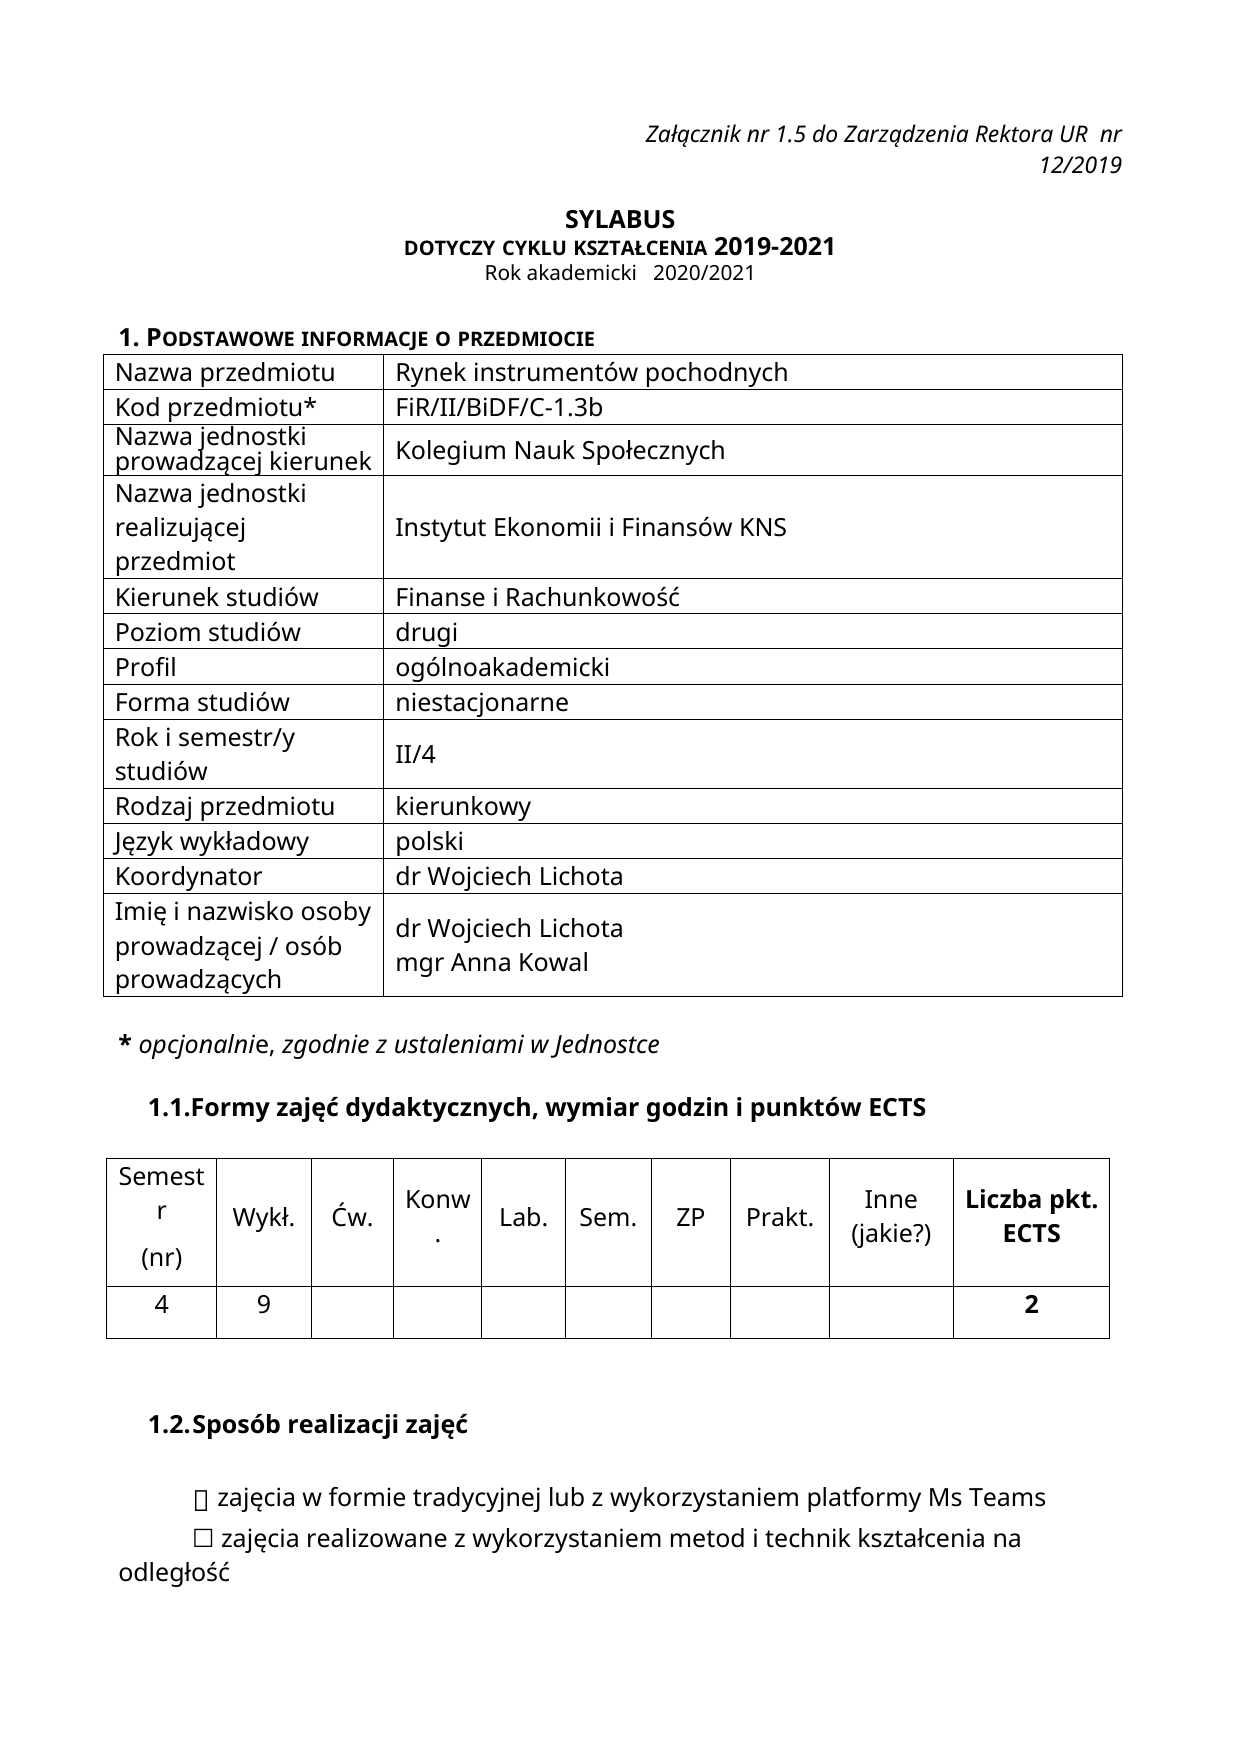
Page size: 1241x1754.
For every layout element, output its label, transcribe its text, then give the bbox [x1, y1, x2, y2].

table_header Sem. [566, 1159, 651, 1286]
text dotyczy cyklu kształcenia 2019-2021 [118, 236, 1122, 261]
table_cell 2 [954, 1287, 1109, 1338]
table_cell 9 [217, 1287, 311, 1338]
table_cell Nazwa jednostki prowadzącej kierunek [104, 425, 383, 475]
text Rok akademicki 2020/2021 [118, 261, 1122, 286]
table_cell Kod przedmiotu* [104, 390, 383, 424]
text  zajęcia w formie tradycyjnej lub z wykorzystaniem platformy Ms Teams [192, 1475, 1122, 1520]
table_cell ogólnoakademicki [384, 649, 1122, 683]
table_cell FiR/II/BiDF/C-1.3b [384, 390, 1122, 424]
table_cell niestacjonarne [384, 685, 1122, 718]
text * opcjonalnie, zgodnie z ustaleniami w Jednostce [118, 1026, 1122, 1061]
table_cell Profil [104, 649, 383, 683]
table_cell Kierunek studiów [104, 579, 383, 613]
table_header Wykł. [217, 1159, 311, 1286]
table_cell [731, 1287, 829, 1338]
table_header Ćw. [312, 1159, 393, 1286]
table_cell drugi [384, 614, 1122, 648]
table_cell Język wykładowy [104, 824, 383, 858]
table_cell Kolegium Nauk Społecznych [384, 425, 1122, 475]
table_header Liczba pkt. ECTS [954, 1159, 1109, 1286]
table_header Konw. [394, 1159, 481, 1286]
text SYLABUS [118, 201, 1122, 236]
table_cell dr Wojciech Lichota [384, 859, 1122, 893]
table_cell Koordynator [104, 859, 383, 893]
table_cell polski [384, 824, 1122, 858]
table_header Semestr (nr) [107, 1159, 216, 1286]
table_cell Imię i nazwisko osoby prowadzącej / osób prowadzących [104, 894, 383, 996]
table_header Inne (jakie?) [830, 1159, 953, 1286]
table_cell [394, 1287, 481, 1338]
table_cell 4 [107, 1287, 216, 1338]
table_header Lab. [482, 1159, 565, 1286]
table_cell [312, 1287, 393, 1338]
table_cell [566, 1287, 651, 1338]
table_cell Nazwa jednostki realizującej przedmiot [104, 476, 383, 578]
table_cell Forma studiów [104, 685, 383, 718]
table_cell [482, 1287, 565, 1338]
table_cell Rok i semestr/y studiów [104, 720, 383, 788]
table_cell Instytut Ekonomii i Finansów KNS [384, 476, 1122, 578]
table_header ZP [652, 1159, 730, 1286]
text 1. Podstawowe informacje o przedmiocie [118, 319, 1122, 354]
text 1.1.Formy zajęć dydaktycznych, wymiar godzin i punktów ECTS [148, 1090, 1122, 1124]
table_cell Rodzaj przedmiotu [104, 789, 383, 823]
table_cell II/4 [384, 720, 1122, 788]
text ☐ zajęcia realizowane z wykorzystaniem metod i technik kształcenia na odległość [118, 1520, 1122, 1588]
table_cell [652, 1287, 730, 1338]
table_cell Finanse i Rachunkowość [384, 579, 1122, 613]
table_header Prakt. [731, 1159, 829, 1286]
table_header Rynek instrumentów pochodnych [384, 355, 1122, 389]
text Załącznik nr 1.5 do Zarządzenia Rektora UR nr 12/2019 [118, 118, 1122, 181]
table_cell Poziom studiów [104, 614, 383, 648]
table_cell dr Wojciech Lichota mgr Anna Kowal [384, 894, 1122, 996]
text 1.2. Sposób realizacji zajęć [148, 1407, 1122, 1441]
table_cell [830, 1287, 953, 1338]
table_cell kierunkowy [384, 789, 1122, 823]
table_header Nazwa przedmiotu [104, 355, 383, 389]
